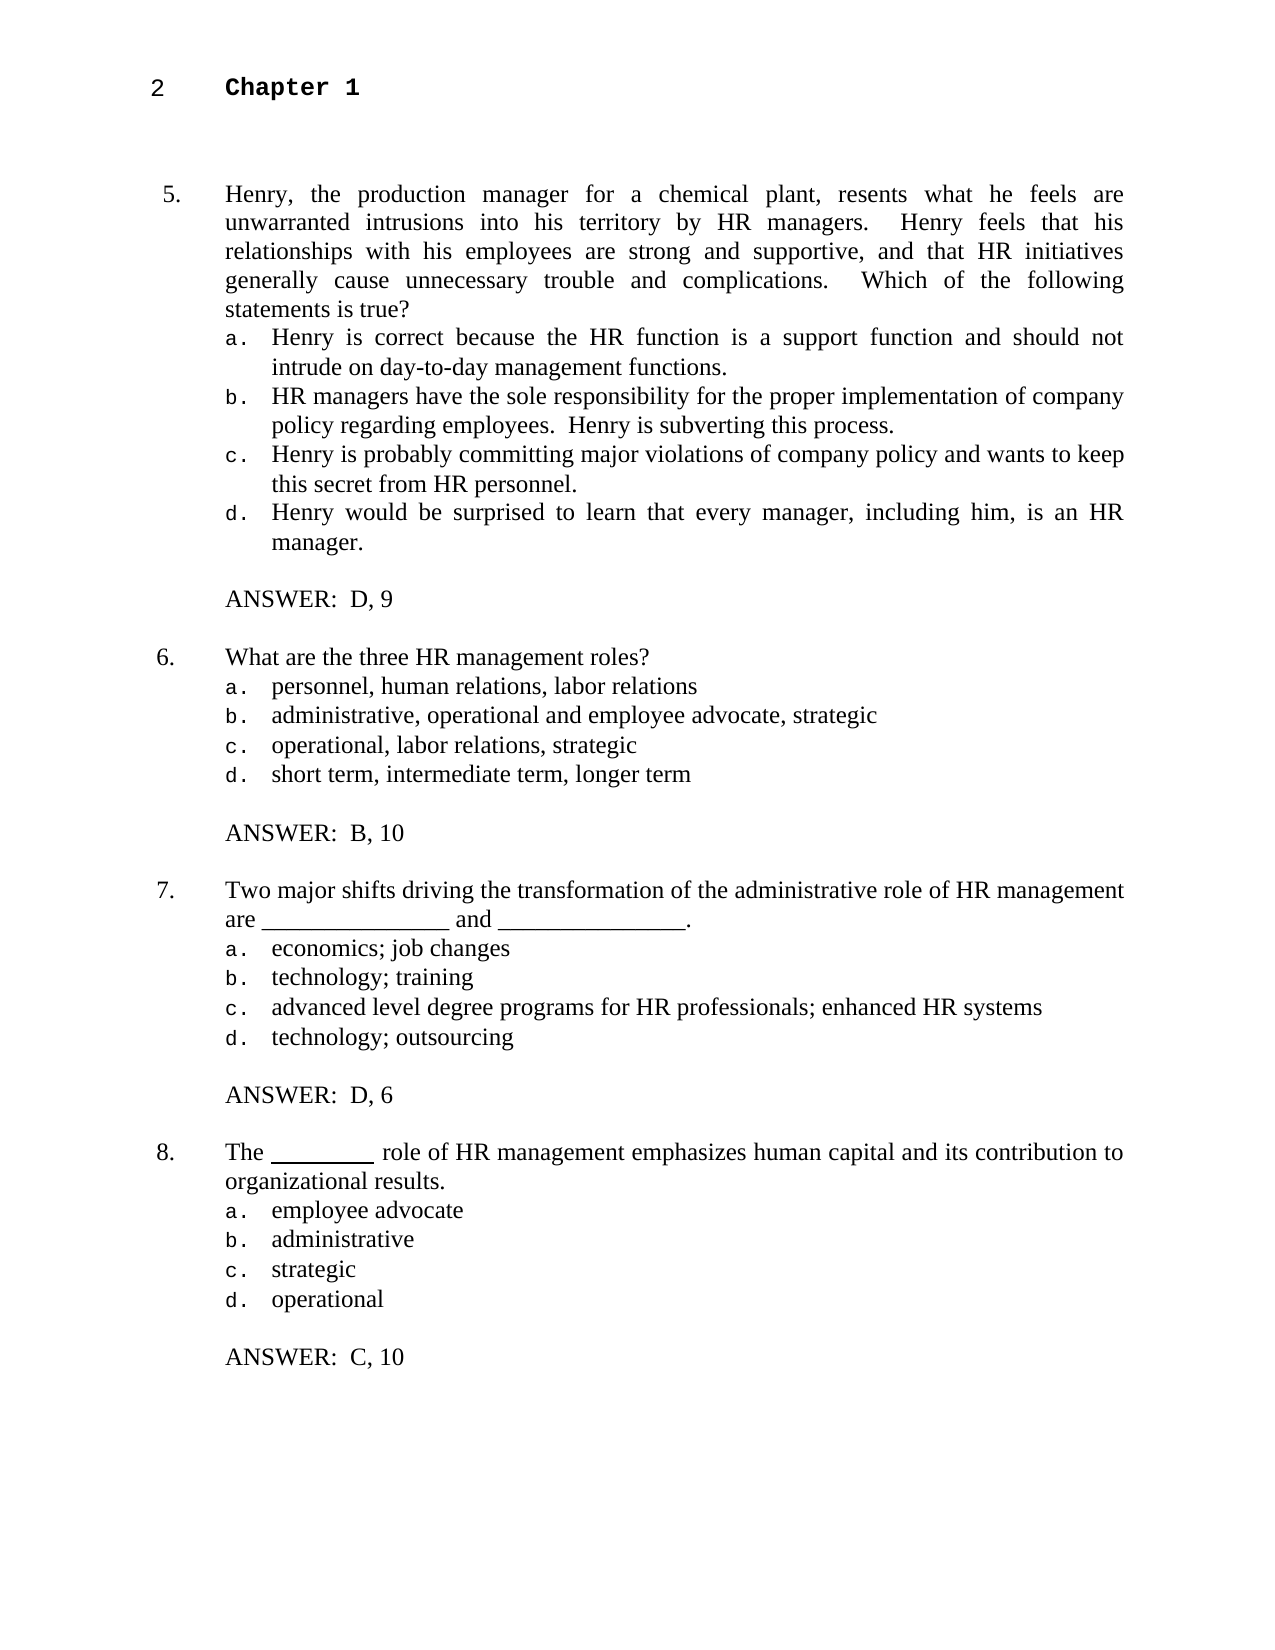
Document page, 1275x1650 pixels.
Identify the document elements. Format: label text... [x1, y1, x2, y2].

list employee advocate [225, 1195, 1125, 1224]
list administrative [225, 1224, 1125, 1254]
list advanced level degree programs for HR professionals; enhanced HR systems [225, 992, 1125, 1022]
list short term, intermediate term, longer term [225, 759, 1125, 789]
list Henry would be surprised to learn that every manager, including him, is an HR manager. [225, 497, 1125, 556]
list operational, labor relations, strategic [225, 730, 1125, 759]
list technology; outsourcing [225, 1022, 1125, 1051]
list administrative, operational and employee advocate, strategic [225, 700, 1125, 730]
text 5. Henry, the production manager for a chemical plant, resents what he feels are unwarranted intrusions into his territory by HR managers. Henry feels that his relationships with his employees are strong and supportive, and that HR initiatives generally cause unnecessary trouble and complications. Which of the following statements is true? [162, 179, 1125, 322]
list technology; training [225, 962, 1125, 992]
list Henry is probably committing major violations of company policy and wants to keep this secret from HR personnel. [225, 439, 1125, 497]
text ANSWER: B, 10 [150, 818, 1125, 847]
list operational [225, 1284, 1125, 1313]
list economics; job changes [225, 933, 1125, 962]
text ANSWER: D, 6 [150, 1080, 1125, 1109]
text 8. The role of HR management emphasizes human capital and its contribution to organizational results. [150, 1137, 1125, 1195]
text 6. What are the three HR management roles? [150, 642, 1125, 671]
text ANSWER: D, 9 [150, 584, 1125, 613]
text 7. Two major shifts driving the transformation of the administrative role of HR management are _______________ and _______________. [150, 875, 1125, 933]
text ANSWER: C, 10 [150, 1342, 1125, 1371]
list personnel, human relations, labor relations [225, 671, 1125, 700]
list Henry is correct because the HR function is a support function and should not intrude on day-to-day management functions. [225, 322, 1125, 381]
list HR managers have the sole responsibility for the proper implementation of company policy regarding employees. Henry is subverting this process. [225, 381, 1125, 439]
list strategic [225, 1254, 1125, 1284]
